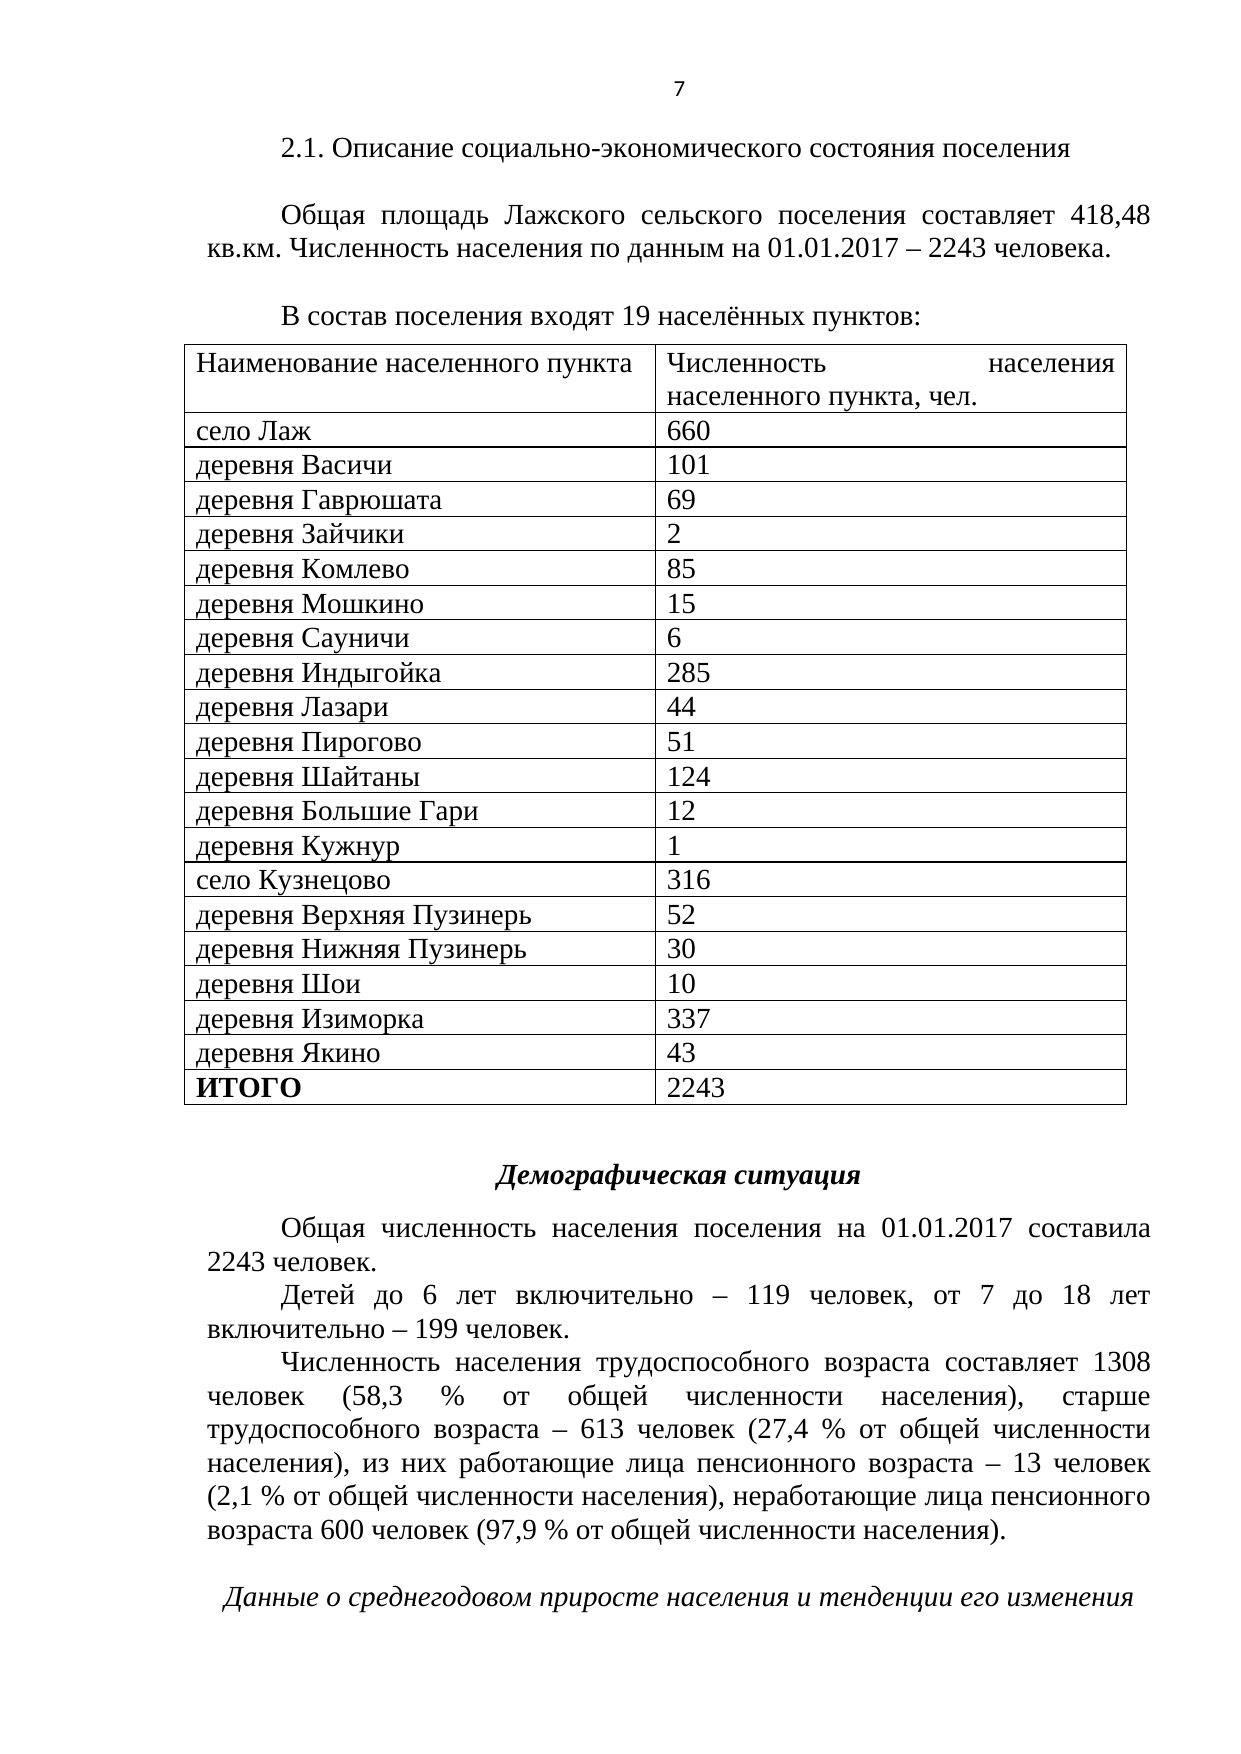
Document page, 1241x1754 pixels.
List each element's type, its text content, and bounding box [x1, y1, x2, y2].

table_cell 12 [656, 793, 1126, 827]
text 2.1. Описание социально-экономического состояния поселения [207, 130, 1152, 163]
table_cell 285 [656, 655, 1126, 688]
table_cell деревня Пирогово [185, 724, 655, 758]
table_cell 660 [656, 413, 1126, 446]
table_cell 51 [656, 724, 1126, 758]
table_header Наименование населенного пункта [185, 345, 655, 412]
table_cell 44 [656, 690, 1126, 723]
table_cell деревня Мошкино [185, 586, 655, 619]
table_cell 1 [656, 828, 1126, 861]
table_cell деревня Сауничи [185, 620, 655, 654]
table_cell 52 [656, 897, 1126, 931]
table_cell деревня Верхняя Пузинерь [185, 897, 655, 931]
table_cell 15 [656, 586, 1126, 619]
table_cell ИТОГО [185, 1070, 655, 1103]
text Общая площадь Лажского сельского поселения составляет 418,48 кв.км. Численность населения по данным на 01.01.2017 – 2243 человека. [207, 197, 1152, 264]
table_cell село Кузнецово [185, 863, 655, 896]
text Детей до 6 лет включительно – 119 человек, от 7 до 18 лет включительно – 199 человек. [207, 1277, 1152, 1344]
table_cell 6 [656, 620, 1126, 654]
table_cell деревня Нижняя Пузинерь [185, 932, 655, 965]
table_cell деревня Изиморка [185, 1001, 655, 1034]
text Демографическая ситуация [207, 1157, 1152, 1191]
text Численность населения трудоспособного возраста составляет 1308 человек (58,3 % от общей численности населения), старше трудоспособного возраста – 613 человек (27,4 % от общей численности населения), из них работающие лица пенсионного возраста – 13 человек (2,1 % от общей численности населения), неработающие лица пенсионного возраста 600 человек (97,9 % от общей численности населения). [207, 1344, 1152, 1546]
table_cell деревня Васичи [185, 448, 655, 481]
table_cell деревня Лазари [185, 690, 655, 723]
table_cell 69 [656, 482, 1126, 516]
table_cell 124 [656, 759, 1126, 792]
table_cell 30 [656, 932, 1126, 965]
table_cell деревня Зайчики [185, 517, 655, 550]
table_cell 85 [656, 551, 1126, 585]
table_cell деревня Индыгойка [185, 655, 655, 688]
table_cell деревня Комлево [185, 551, 655, 585]
table_cell деревня Гаврюшата [185, 482, 655, 516]
table_cell 10 [656, 966, 1126, 1000]
text Общая численность населения поселения на 01.01.2017 составила 2243 человек. [207, 1210, 1152, 1277]
table_cell село Лаж [185, 413, 655, 446]
table_header Численность населения населенного пункта, чел. [656, 345, 1126, 412]
table_cell 101 [656, 448, 1126, 481]
table_cell деревня Якино [185, 1035, 655, 1069]
table_cell деревня Шои [185, 966, 655, 1000]
table_cell деревня Кужнур [185, 828, 655, 861]
table_cell 2243 [656, 1070, 1126, 1103]
table_cell деревня Шайтаны [185, 759, 655, 792]
table_cell деревня Большие Гари [185, 793, 655, 827]
text В состав поселения входят 19 населённых пунктов: [207, 298, 1152, 331]
table_cell 337 [656, 1001, 1126, 1034]
table_cell 316 [656, 863, 1126, 896]
text Данные о среднегодовом приросте населения и тенденции его изменения [207, 1579, 1152, 1613]
table_cell 43 [656, 1035, 1126, 1069]
table_cell 2 [656, 517, 1126, 550]
